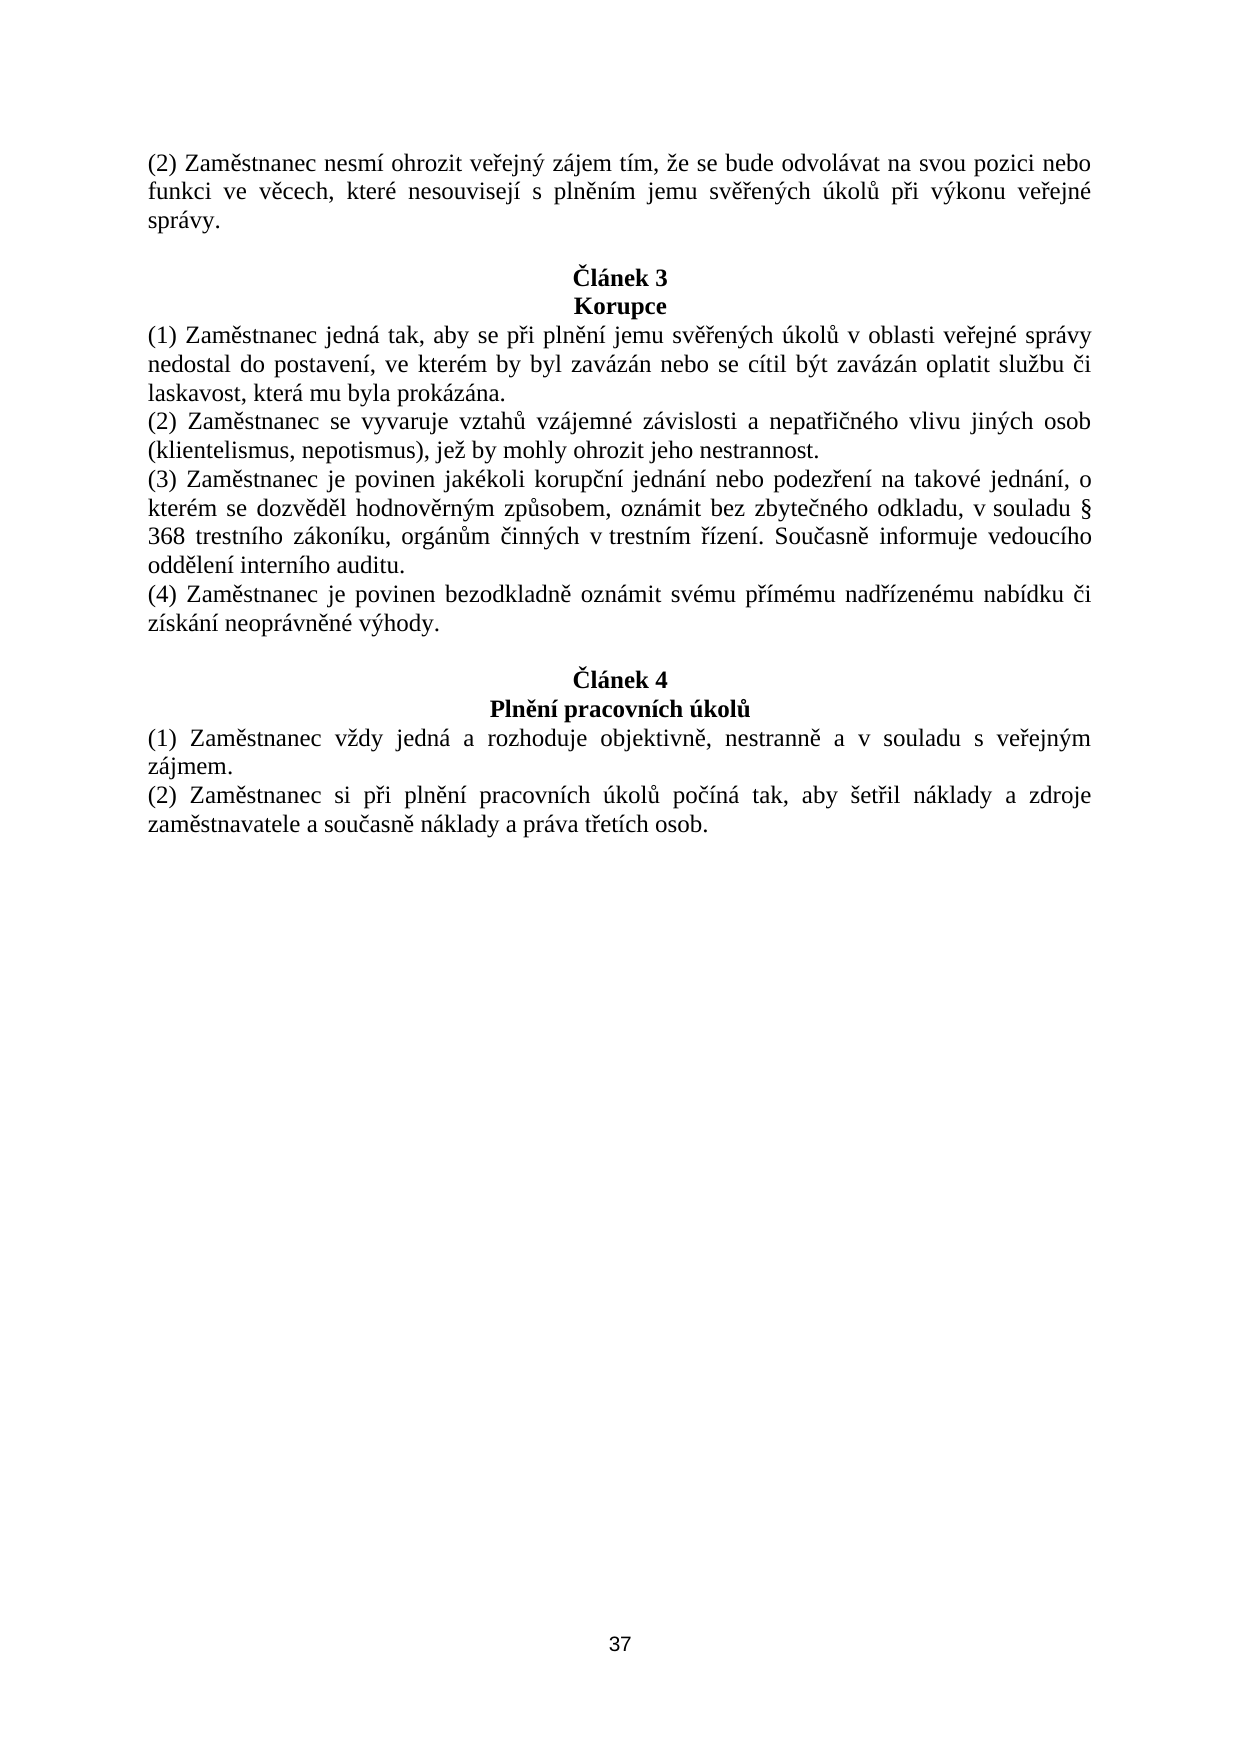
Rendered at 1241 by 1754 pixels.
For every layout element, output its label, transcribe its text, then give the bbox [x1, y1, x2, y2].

text (2) Zaměstnanec si při plnění pracovních úkolů počíná tak, aby šetřil náklady a zdroje zaměstnavatele a současně náklady a práva třetích osob. [148, 780, 1092, 838]
text (2) Zaměstnanec se vyvaruje vztahů vzájemné závislosti a nepatřičného vlivu jiných osob (klientelismus, nepotismus), jež by mohly ohrozit jeho nestrannost. [148, 406, 1092, 464]
text Plnění pracovních úkolů [148, 694, 1092, 723]
text (3) Zaměstnanec je povinen jakékoli korupční jednání nebo podezření na takové jednání, o kterém se dozvěděl hodnověrným způsobem, oznámit bez zbytečného odkladu, v souladu § 368 trestního zákoníku, orgánům činných v trestním řízení. Současně informuje vedoucího oddělení interního auditu. [148, 464, 1092, 579]
text (1) Zaměstnanec jedná tak, aby se při plnění jemu svěřených úkolů v oblasti veřejné správy nedostal do postavení, ve kterém by byl zavázán nebo se cítil být zavázán oplatit službu či laskavost, která mu byla prokázána. [148, 320, 1092, 406]
text (2) Zaměstnanec nesmí ohrozit veřejný zájem tím, že se bude odvolávat na svou pozici nebo funkci ve věcech, které nesouvisejí s plněním jemu svěřených úkolů při výkonu veřejné správy. [148, 148, 1092, 234]
text (4) Zaměstnanec je povinen bezodkladně oznámit svému přímému nadřízenému nabídku či získání neoprávněné výhody. [148, 579, 1092, 636]
text Článek 4 [148, 665, 1092, 694]
text Článek 3 [148, 263, 1092, 291]
text (1) Zaměstnanec vždy jedná a rozhoduje objektivně, nestranně a v souladu s veřejným zájmem. [148, 723, 1092, 780]
text Korupce [148, 291, 1092, 320]
